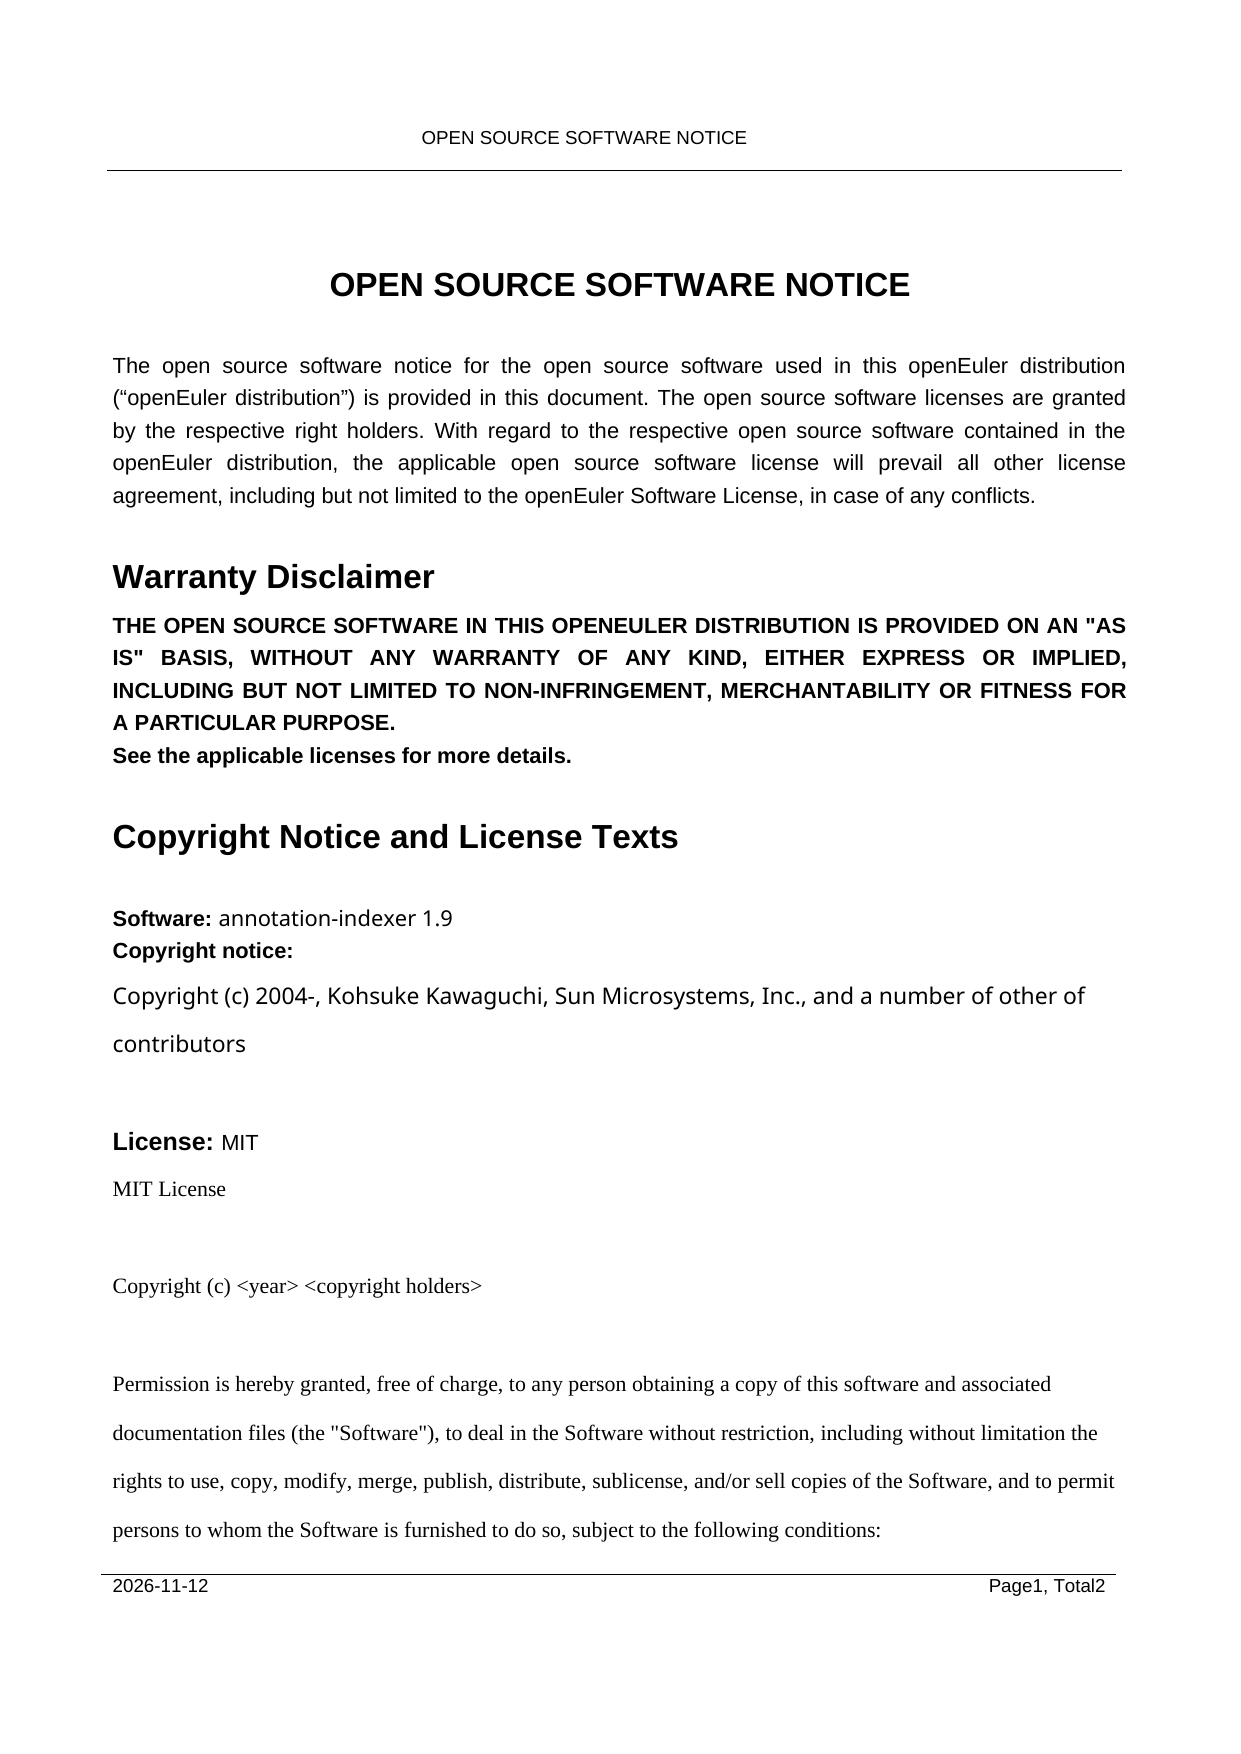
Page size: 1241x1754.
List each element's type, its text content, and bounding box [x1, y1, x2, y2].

text Copyright notice: [112, 934, 1128, 966]
text Software: annotation-indexer 1.9 [112, 901, 1128, 934]
text Warranty Disclaimer [112, 544, 1128, 609]
text Copyright (c) 2004-, Kohsuke Kawaguchi, Sun Microsystems, Inc., and a number of other of contributors [112, 979, 1128, 1109]
text OPEN SOURCE SOFTWARE NOTICE [112, 251, 1128, 316]
text License: MIT [112, 1125, 1128, 1158]
text The open source software notice for the open source software used in this openEuler distribution (“openEuler distribution”) is provided in this document. The open source software licenses are granted by the respective right holders. With regard to the respective open source software contained in the openEuler distribution, the applicable open source software license will prevail all other license agreement, including but not limited to the openEuler Software License, in case of any conflicts. [112, 349, 1128, 511]
text Copyright Notice and License Texts [112, 804, 1128, 869]
text THE OPEN SOURCE SOFTWARE IN THIS OPENEULER DISTRIBUTION IS PROVIDED ON AN "AS IS" BASIS, WITHOUT ANY WARRANTY OF ANY KIND, EITHER EXPRESS OR IMPLIED, INCLUDING BUT NOT LIMITED TO NON-INFRINGEMENT, MERCHANTABILITY OR FITNESS FOR A PARTICULAR PURPOSE. See the applicable licenses for more details. [112, 609, 1128, 771]
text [112, 1172, 1128, 1546]
